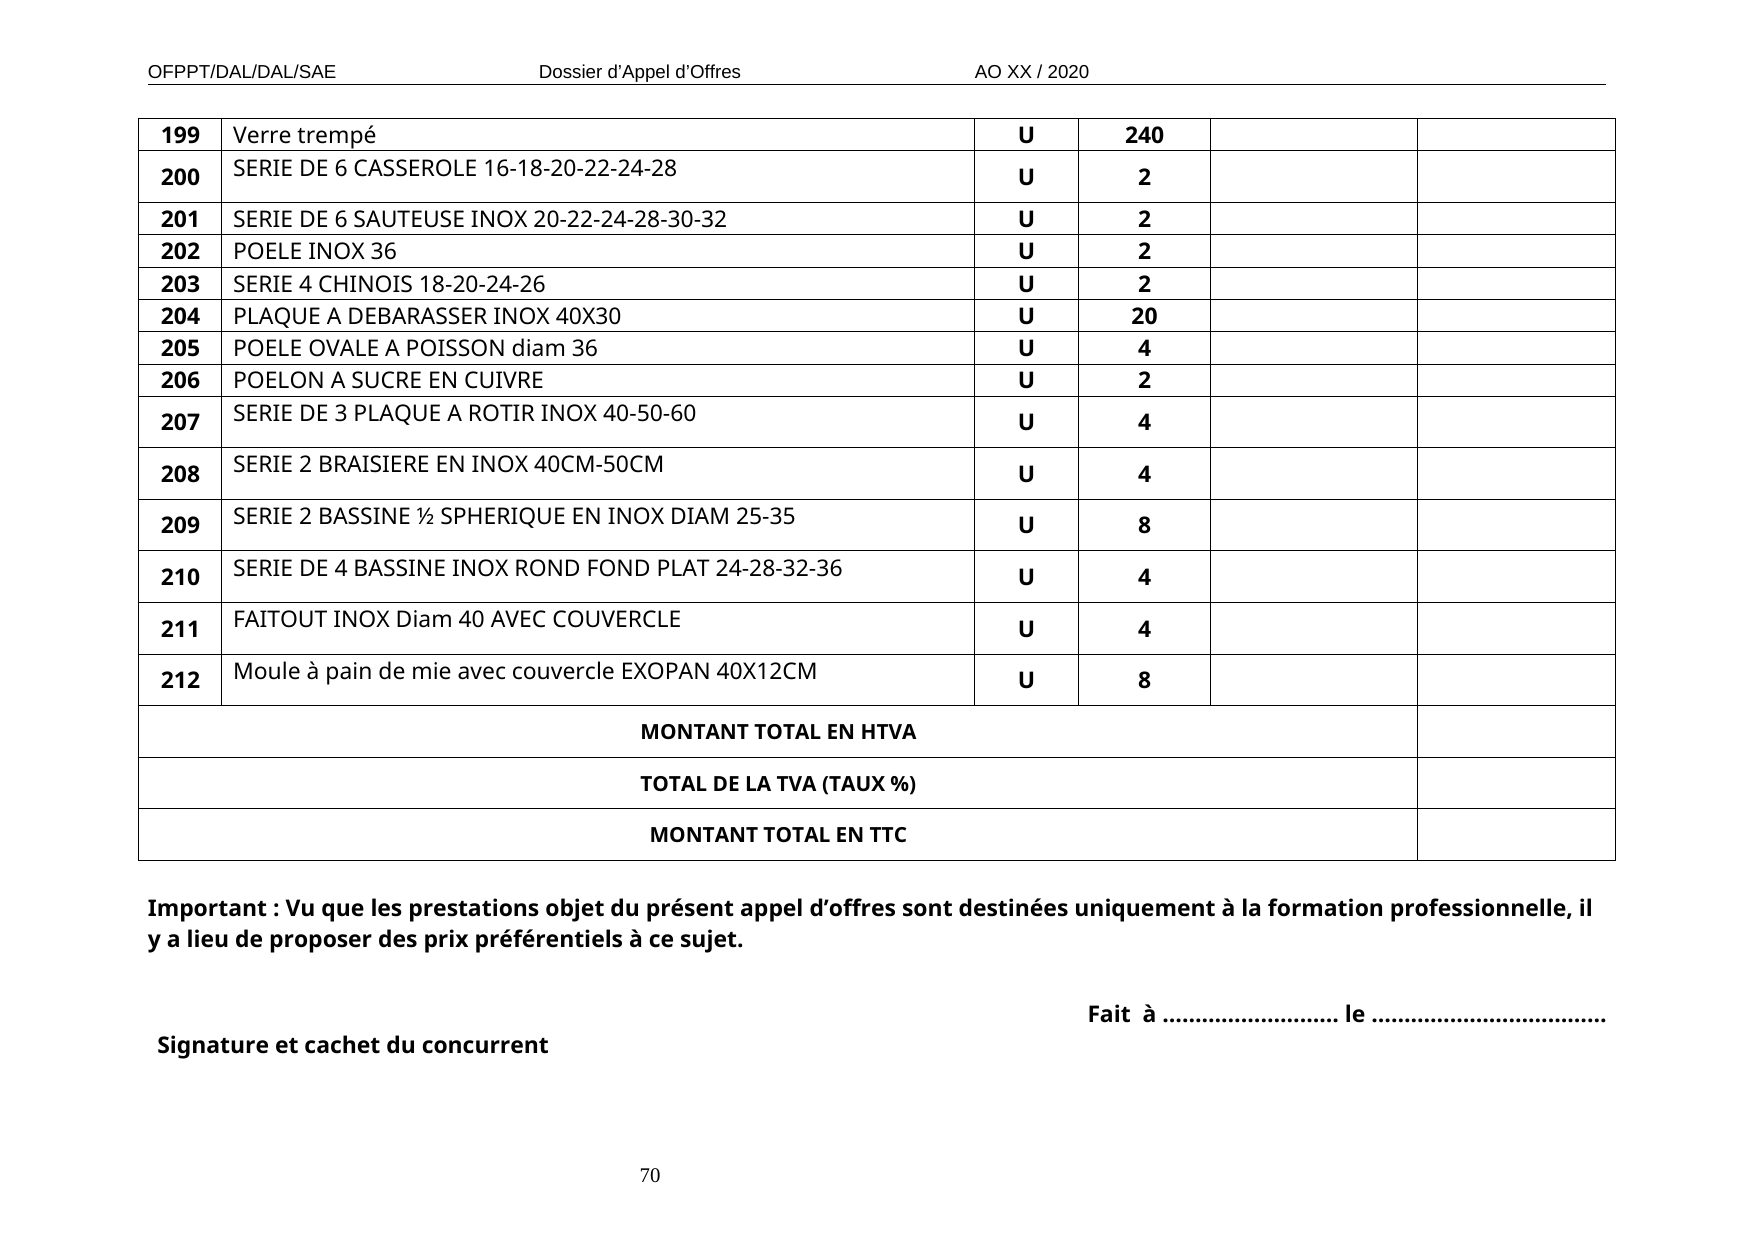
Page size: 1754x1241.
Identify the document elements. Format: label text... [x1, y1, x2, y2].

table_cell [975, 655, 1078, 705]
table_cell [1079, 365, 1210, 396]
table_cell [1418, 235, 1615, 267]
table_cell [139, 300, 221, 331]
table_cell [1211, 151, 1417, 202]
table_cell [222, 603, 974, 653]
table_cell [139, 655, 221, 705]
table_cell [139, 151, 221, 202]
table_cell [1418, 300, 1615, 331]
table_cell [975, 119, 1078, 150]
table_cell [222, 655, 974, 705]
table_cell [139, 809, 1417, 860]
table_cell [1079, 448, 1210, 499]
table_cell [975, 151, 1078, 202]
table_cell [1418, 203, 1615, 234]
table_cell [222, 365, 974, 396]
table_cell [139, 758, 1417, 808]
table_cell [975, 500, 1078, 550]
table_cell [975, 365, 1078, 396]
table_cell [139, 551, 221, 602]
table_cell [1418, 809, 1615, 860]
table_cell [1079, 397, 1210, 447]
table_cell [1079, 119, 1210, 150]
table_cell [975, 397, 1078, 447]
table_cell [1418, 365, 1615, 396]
text Fait à ……………………… le ……………………………… [148, 998, 1606, 1029]
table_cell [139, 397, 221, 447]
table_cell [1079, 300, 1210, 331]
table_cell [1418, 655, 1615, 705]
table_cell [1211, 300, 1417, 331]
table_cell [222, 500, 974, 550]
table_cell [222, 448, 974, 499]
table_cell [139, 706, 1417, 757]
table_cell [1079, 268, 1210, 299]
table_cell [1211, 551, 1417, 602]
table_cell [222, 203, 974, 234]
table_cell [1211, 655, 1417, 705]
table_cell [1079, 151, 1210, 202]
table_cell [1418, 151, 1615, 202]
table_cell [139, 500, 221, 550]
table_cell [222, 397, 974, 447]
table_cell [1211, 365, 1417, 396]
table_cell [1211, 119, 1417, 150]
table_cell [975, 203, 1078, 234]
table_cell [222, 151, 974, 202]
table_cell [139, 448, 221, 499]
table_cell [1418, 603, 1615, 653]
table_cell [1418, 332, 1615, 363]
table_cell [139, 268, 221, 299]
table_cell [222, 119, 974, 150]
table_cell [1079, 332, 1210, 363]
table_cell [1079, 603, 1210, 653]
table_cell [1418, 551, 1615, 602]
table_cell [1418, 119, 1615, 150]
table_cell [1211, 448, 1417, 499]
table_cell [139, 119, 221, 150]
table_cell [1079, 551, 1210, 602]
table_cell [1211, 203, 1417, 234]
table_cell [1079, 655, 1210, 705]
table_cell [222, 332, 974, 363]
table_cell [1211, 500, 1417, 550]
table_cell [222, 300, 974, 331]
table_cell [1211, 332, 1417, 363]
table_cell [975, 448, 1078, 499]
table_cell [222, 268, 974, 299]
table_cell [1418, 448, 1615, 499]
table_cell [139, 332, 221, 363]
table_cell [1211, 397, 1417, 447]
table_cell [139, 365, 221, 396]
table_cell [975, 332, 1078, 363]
text Important : Vu que les prestations objet du présent appel d’offres sont destinées uniquement à la formation professionnelle, il y a lieu de proposer des prix préférentiels à ce sujet. [148, 892, 1606, 954]
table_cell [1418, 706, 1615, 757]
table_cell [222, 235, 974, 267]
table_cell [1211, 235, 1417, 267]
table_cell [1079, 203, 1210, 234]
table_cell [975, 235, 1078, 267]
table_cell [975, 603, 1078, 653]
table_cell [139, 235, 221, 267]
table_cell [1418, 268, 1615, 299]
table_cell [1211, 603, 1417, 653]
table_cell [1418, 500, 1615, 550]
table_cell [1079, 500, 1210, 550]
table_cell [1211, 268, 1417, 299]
text Signature et cachet du concurrent [148, 1029, 1606, 1060]
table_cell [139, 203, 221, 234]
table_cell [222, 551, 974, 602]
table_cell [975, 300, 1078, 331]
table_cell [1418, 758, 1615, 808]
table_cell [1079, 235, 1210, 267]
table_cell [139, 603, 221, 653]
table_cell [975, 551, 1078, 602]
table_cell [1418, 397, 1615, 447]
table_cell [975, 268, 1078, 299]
